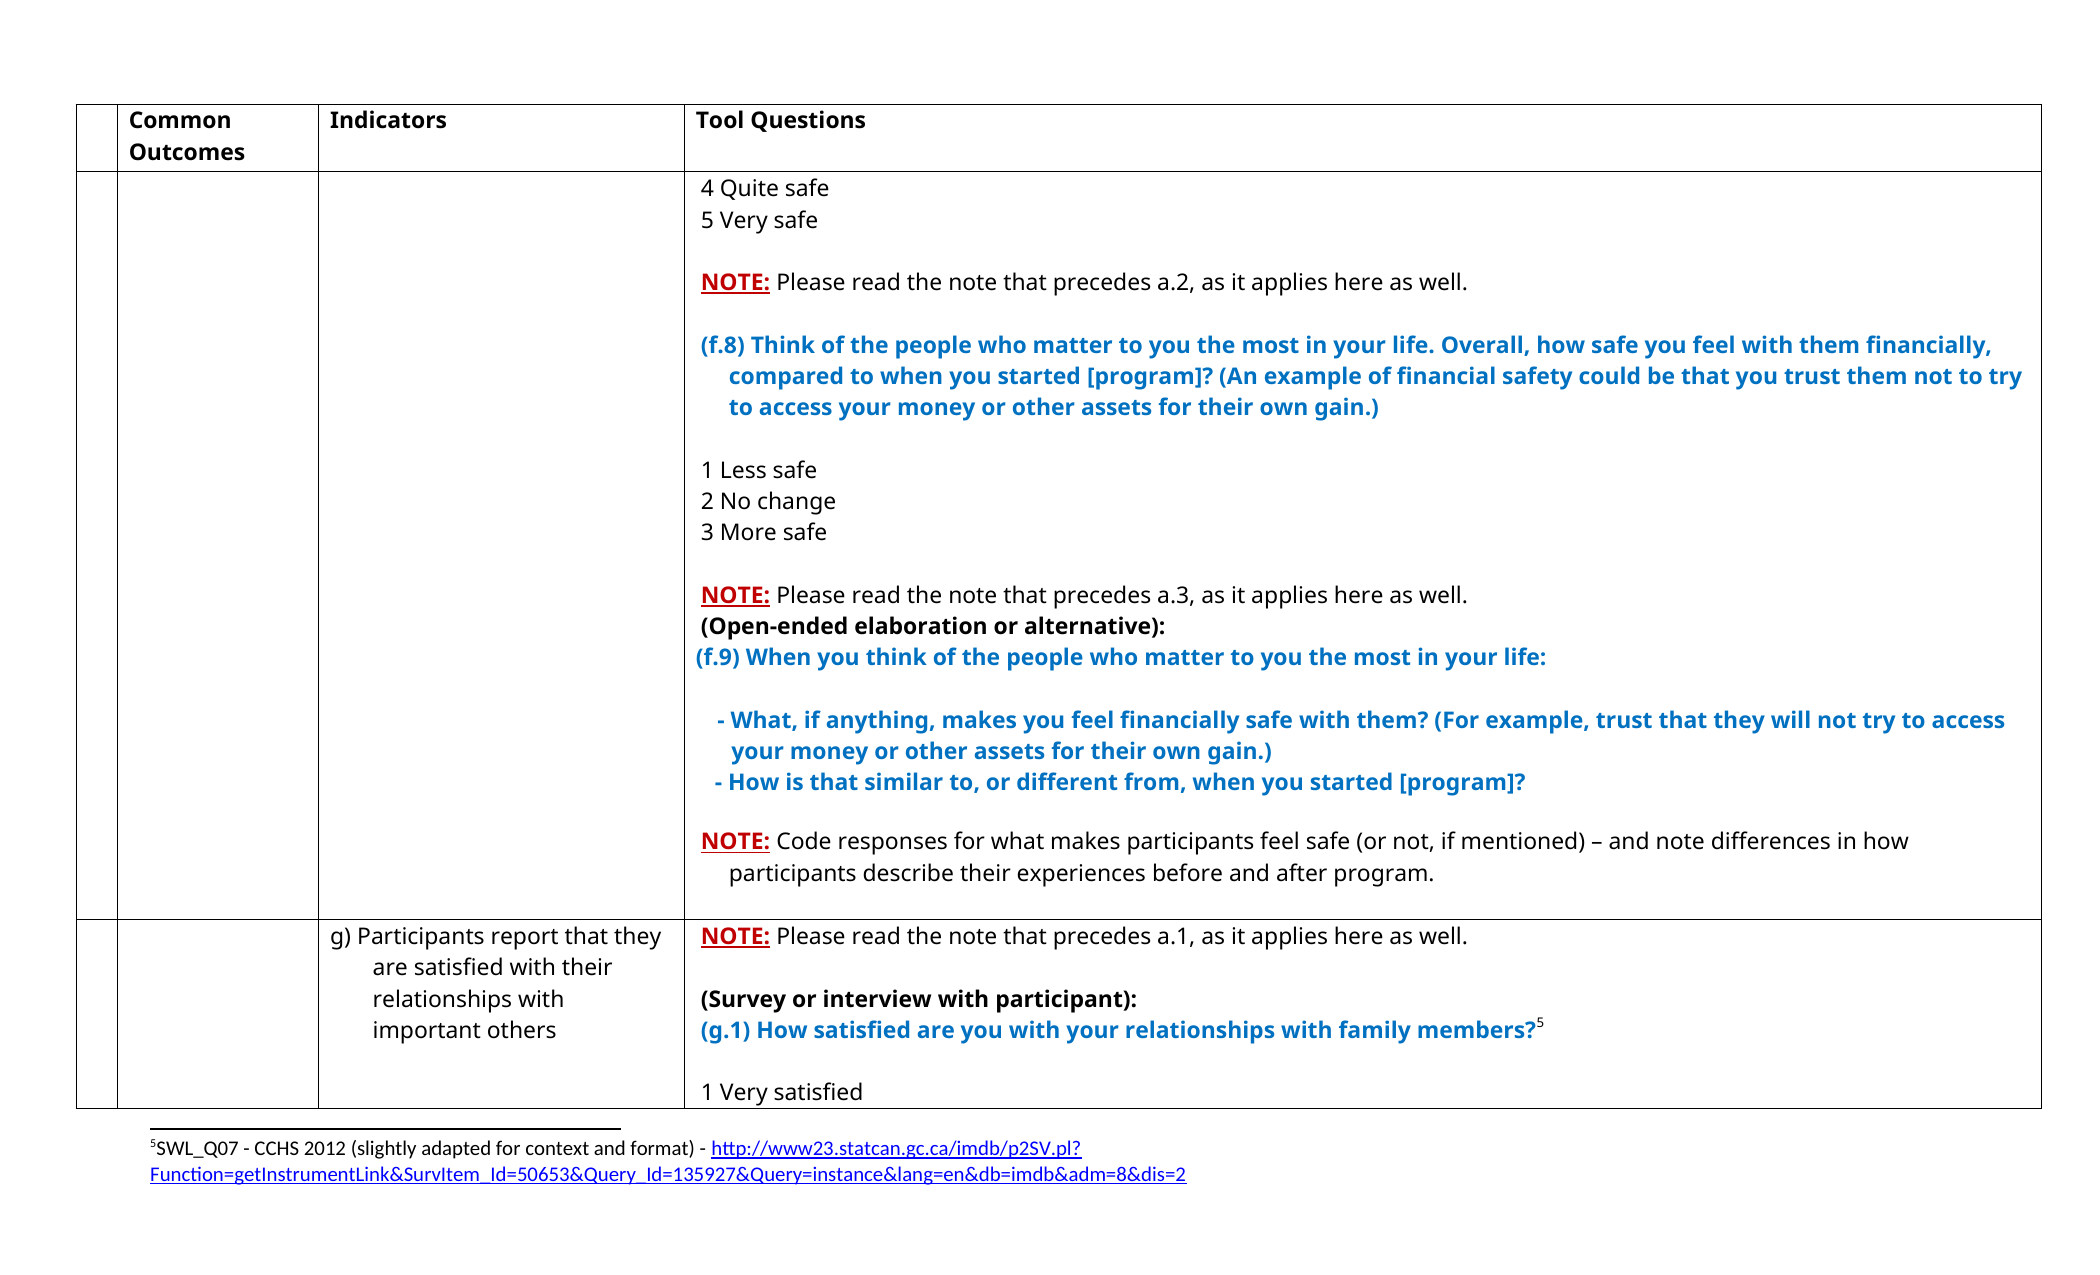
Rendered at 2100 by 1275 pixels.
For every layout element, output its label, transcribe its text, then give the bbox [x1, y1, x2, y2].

table_cell [77, 172, 117, 919]
table_cell [118, 172, 318, 919]
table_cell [319, 172, 684, 919]
table_header Common Outcomes [118, 105, 318, 171]
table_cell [319, 920, 684, 1108]
table_cell [118, 920, 318, 1108]
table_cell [685, 920, 2041, 1108]
table_cell [77, 920, 117, 1108]
table_header Indicators [319, 105, 684, 171]
table_header Tool Questions [685, 105, 2041, 171]
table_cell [685, 172, 2041, 919]
table_header [77, 105, 117, 171]
